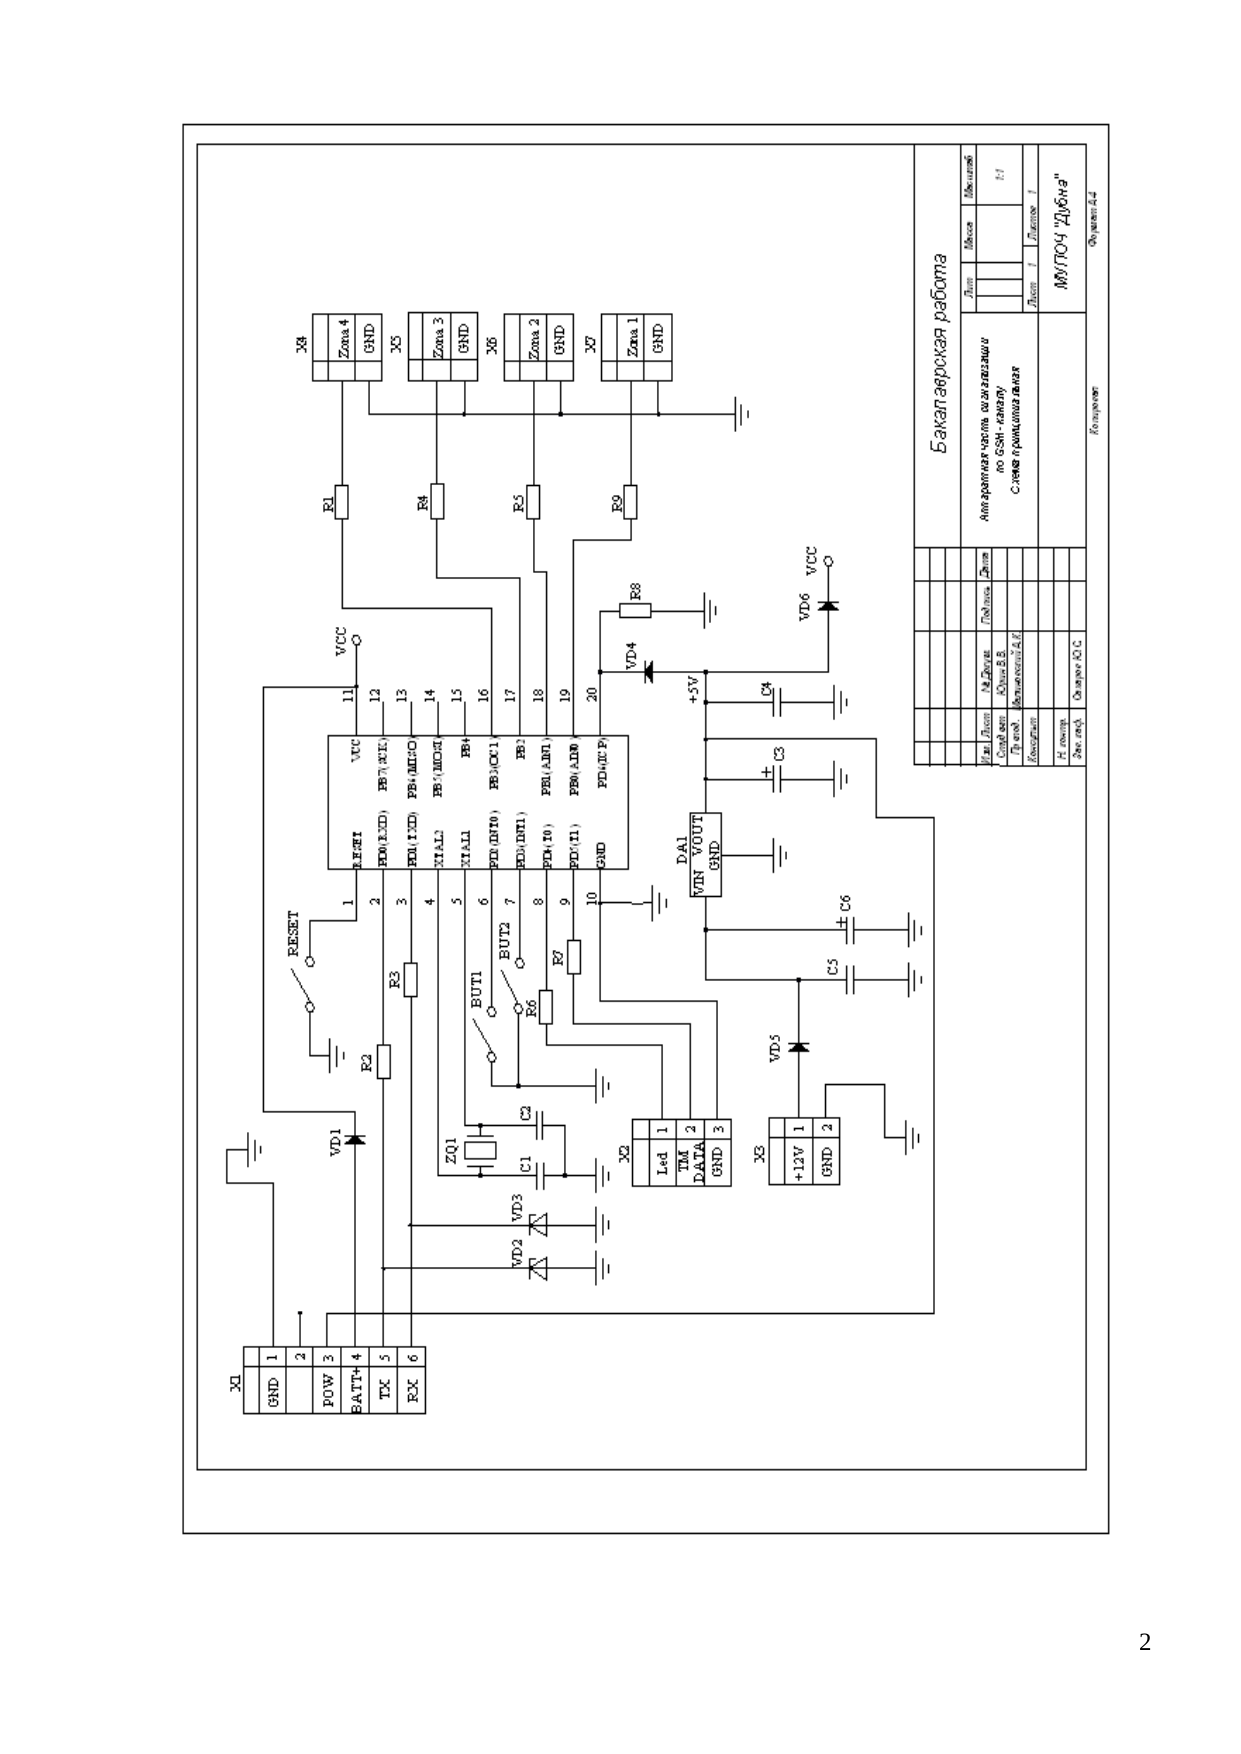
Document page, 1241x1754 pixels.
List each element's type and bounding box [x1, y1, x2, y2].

picture [177, 118, 1111, 1539]
